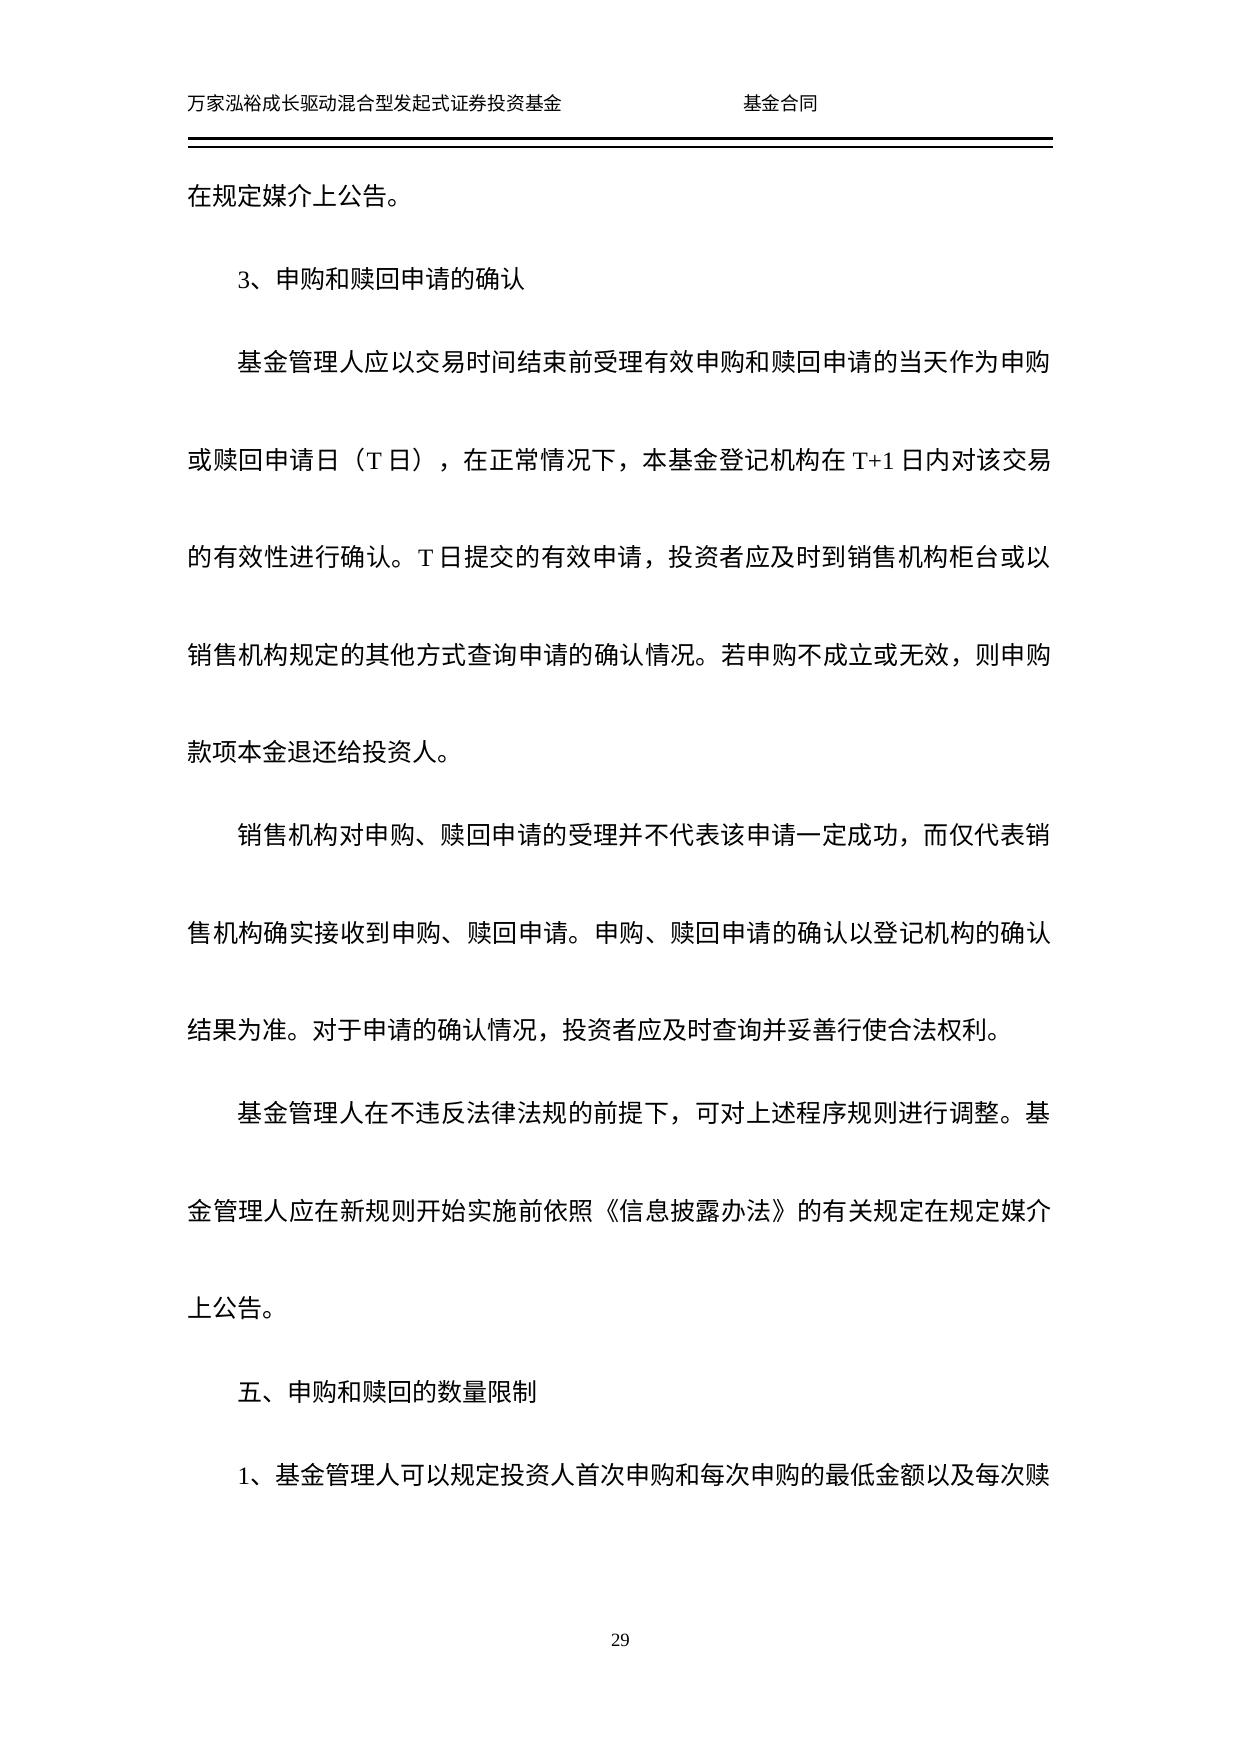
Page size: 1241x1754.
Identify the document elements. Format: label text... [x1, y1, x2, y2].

text 销售机构对申购、赎回申请的受理并不代表该申请一定成功，而仅代表销售机构确实接收到申购、赎回申请。申购、赎回申请的确认以登记机构的确认结果为准。对于申请的确认情况，投资者应及时查询并妥善行使合法权利。 [187, 801, 1053, 1061]
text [187, 1441, 1053, 1506]
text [187, 162, 1053, 227]
text 基金管理人应以交易时间结束前受理有效申购和赎回申请的当天作为申购或赎回申请日（T日），在正常情况下，本基金登记机构在T+1日内对该交易的有效性进行确认。T日提交的有效申请，投资者应及时到销售机构柜台或以销售机构规定的其他方式查询申请的确认情况。若申购不成立或无效，则申购款项本金退还给投资人。 [187, 328, 1053, 783]
text 基金管理人在不违反法律法规的前提下，可对上述程序规则进行调整。基金管理人应在新规则开始实施前依照《信息披露办法》的有关规定在规定媒介上公告。 [187, 1079, 1053, 1339]
text 3、申购和赎回申请的确认 [187, 245, 1053, 310]
text 五、申购和赎回的数量限制 [187, 1358, 1053, 1423]
